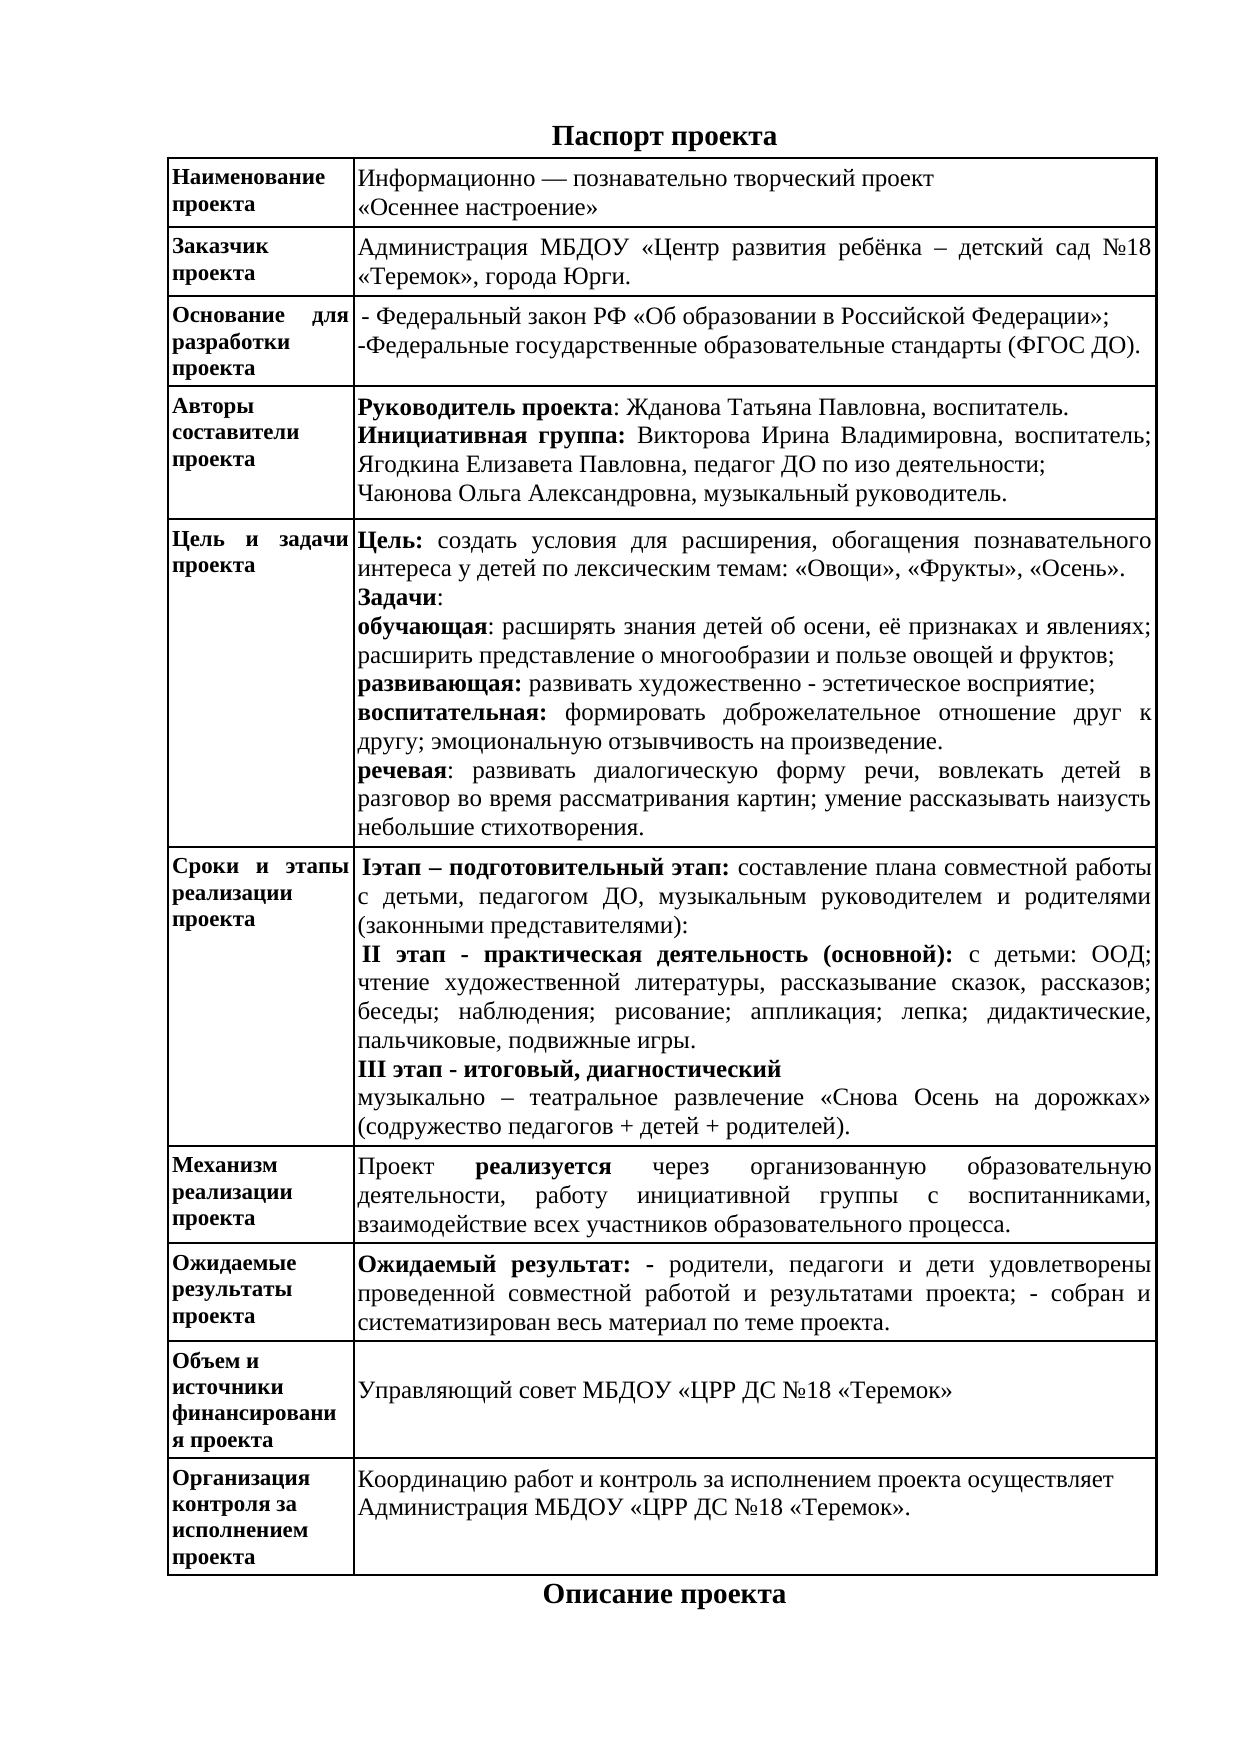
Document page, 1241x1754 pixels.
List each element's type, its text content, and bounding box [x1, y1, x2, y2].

table_cell Сроки и этапы реализации проекта [169, 848, 353, 1144]
text Описание проекта [177, 1576, 1152, 1609]
table_header Наименование проекта [169, 159, 353, 226]
table_cell Основание для разработки проекта [169, 297, 353, 385]
table_cell Объем и источники финансирования проекта [169, 1342, 353, 1457]
table_cell Iэтап – подготовительный этап: составление плана совместной работы с детьми, педагогом ДО, музыкальным руководителем и родителями (законными представителями): II этап - практическая деятельность (основной): с детьми: ООД; чтение художественной литературы, рассказывание сказок, рассказов; беседы; наблюдения; рисование; аппликация; лепка; дидактические, пальчиковые, подвижные игры. III этап - итоговый, диагностический музыкально – театральное развлечение «Снова Осень на дорожках» (содружество педагогов + детей + родителей). [355, 848, 1155, 1144]
table_cell Цель и задачи проекта [169, 520, 353, 846]
table_cell Организация контроля за исполнением проекта [169, 1459, 353, 1574]
table_cell Ожидаемый результат: - родители, педагоги и дети удовлетворены проведенной совместной работой и результатами проекта; - собран и систематизирован весь материал по теме проекта. [355, 1244, 1155, 1340]
table_cell Администрация МБДОУ «Центр развития ребёнка – детский сад №18 «Теремок», города Юрги. [355, 228, 1155, 294]
table_cell - Федеральный закон РФ «Об образовании в Российской Федерации»; -Федеральные государственные образовательные стандарты (ФГОС ДО). [355, 297, 1155, 385]
table_cell Проект реализуется через организованную образовательную деятельности, работу инициативной группы с воспитанниками, взаимодействие всех участников образовательного процесса. [355, 1147, 1155, 1242]
table_header Информационно — познавательно творческий проект «Осеннее настроение» [355, 159, 1155, 226]
table_cell Ожидаемые результаты проекта [169, 1244, 353, 1340]
table_cell Заказчик проекта [169, 228, 353, 294]
table_cell Руководитель проекта: Жданова Татьяна Павловна, воспитатель. Инициативная группа: Викторова Ирина Владимировна, воспитатель; Ягодкина Елизавета Павловна, педагог ДО по изо деятельности; Чаюнова Ольга Александровна, музыкальный руководитель. [355, 387, 1155, 518]
table_cell Механизм реализации проекта [169, 1147, 353, 1242]
table_cell Авторы составители проекта [169, 387, 353, 518]
table_cell Управляющий совет МБДОУ «ЦРР ДС №18 «Теремок» [355, 1342, 1155, 1457]
text Паспорт проекта [177, 118, 1152, 152]
table_cell Цель: создать условия для расширения, обогащения познавательного интереса у детей по лексическим темам: «Овощи», «Фрукты», «Осень». Задачи: обучающая: расширять знания детей об осени, её признаках и явлениях; расширить представление о многообразии и пользе овощей и фруктов; развивающая: развивать художественно - эстетическое восприятие; воспитательная: формировать доброжелательное отношение друг к другу; эмоциональную отзывчивость на произведение. речевая: развивать диалогическую форму речи, вовлекать детей в разговор во время рассматривания картин; умение рассказывать наизусть небольшие стихотворения. [355, 520, 1155, 846]
table_cell Координацию работ и контроль за исполнением проекта осуществляет Администрация МБДОУ «ЦРР ДС №18 «Теремок». [355, 1459, 1155, 1574]
